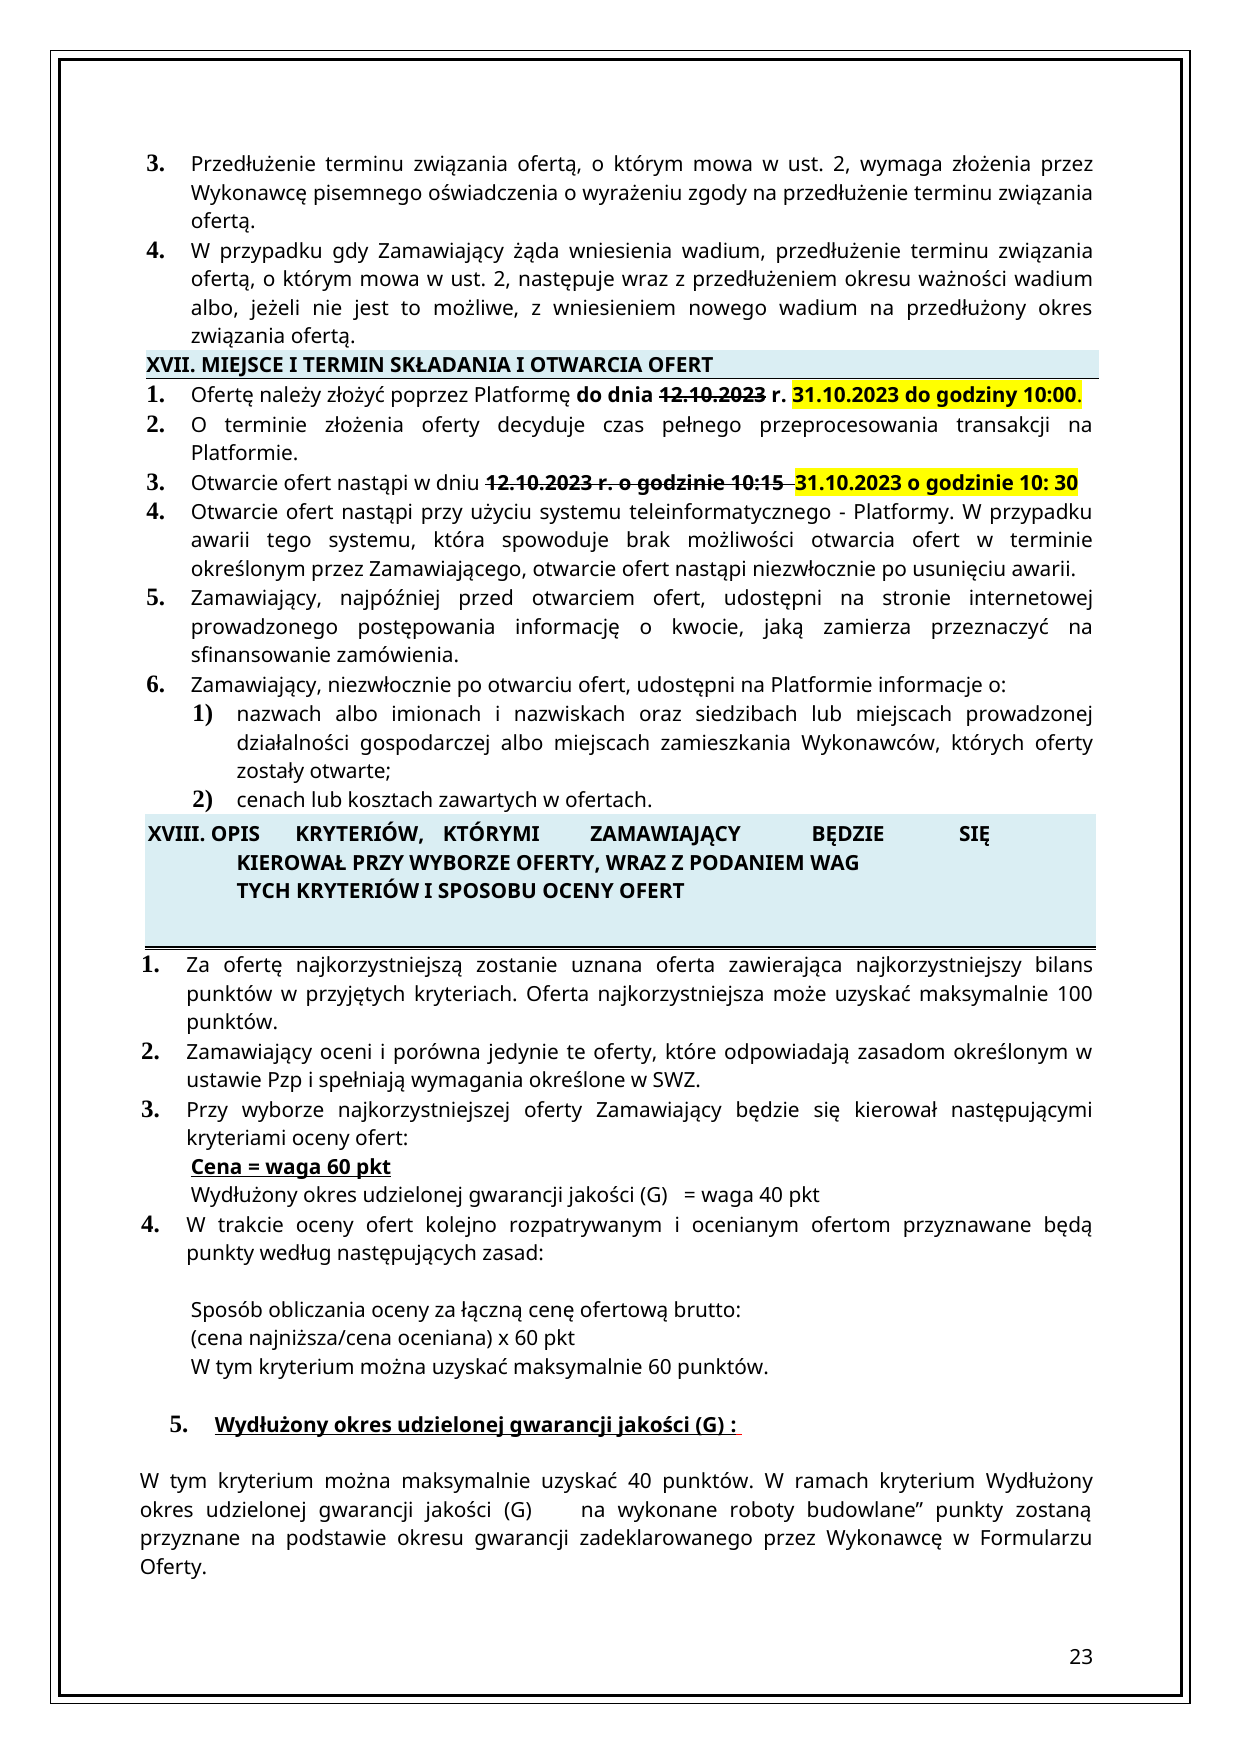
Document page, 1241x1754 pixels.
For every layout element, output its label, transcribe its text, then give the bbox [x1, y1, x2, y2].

text W tym kryterium można maksymalnie uzyskać 40 punktów. W ramach kryterium Wydłużony okres udzielonej gwarancji jakości (G) na wykonane roboty budowlane” punkty zostaną przyznane na podstawie okresu gwarancji zadeklarowanego przez Wykonawcę w Formularzu Oferty. [139, 1467, 1094, 1580]
list W trakcie oceny ofert kolejno rozpatrywanym i ocenianym ofertom przyznawane będą punkty według następujących zasad: [141, 1209, 1094, 1267]
text (cena najniższa/cena oceniana) x 60 pkt [191, 1323, 1094, 1352]
list Otwarcie ofert nastąpi w dniu 12.10.2023 r. o godzinie 10:15 31.10.2023 o godzinie 10: 30 [146, 467, 1094, 496]
list Przy wyborze najkorzystniejszej oferty Zamawiający będzie się kierował następującymi kryteriami oceny ofert: [141, 1094, 1094, 1152]
text Cena = waga 60 pkt [191, 1152, 1094, 1180]
list W przypadku gdy Zamawiający żąda wniesienia wadium, przedłużenie terminu związania ofertą, o którym mowa w ust. 2, następuje wraz z przedłużeniem okresu ważności wadium albo, jeżeli nie jest to możliwe, z wniesieniem nowego wadium na przedłużony okres związania ofertą. [146, 235, 1094, 350]
list Ofertę należy złożyć poprzez Platformę do dnia 12.10.2023 r. 31.10.2023 do godziny 10:00. [146, 379, 1094, 409]
list Otwarcie ofert nastąpi przy użyciu systemu teleinformatycznego - Platformy. W przypadku awarii tego systemu, która spowoduje brak możliwości otwarcia ofert w terminie określonym przez Zamawiającego, otwarcie ofert nastąpi niezwłocznie po usunięciu awarii. [146, 496, 1094, 582]
list O terminie złożenia oferty decyduje czas pełnego przeprocesowania transakcji na Platformie. [146, 409, 1094, 467]
list Za ofertę najkorzystniejszą zostanie uznana oferta zawierająca najkorzystniejszy bilans punktów w przyjętych kryteriach. Oferta najkorzystniejsza może uzyskać maksymalnie 100 punktów. [141, 949, 1094, 1036]
list Zamawiający, najpóźniej przed otwarciem ofert, udostępni na stronie internetowej prowadzonego postępowania informację o kwocie, jaką zamierza przeznaczyć na sfinansowanie zamówienia. [146, 582, 1094, 669]
list Wydłużony okres udzielonej gwarancji jakości (G) : [169, 1409, 1094, 1438]
subtitle XVII. MIEJSCE I TERMIN SKŁADANIA I OTWARCIA OFERT [146, 350, 1099, 378]
list nazwach albo imionach i nazwiskach oraz siedzibach lub miejscach prowadzonej działalności gospodarczej albo miejscach zamieszkania Wykonawców, których oferty zostały otwarte; [192, 698, 1094, 784]
list Zamawiający oceni i porówna jedynie te oferty, które odpowiadają zasadom określonym w ustawie Pzp i spełniają wymagania określone w SWZ. [141, 1036, 1094, 1094]
text Sposób obliczania oceny za łączną cenę ofertową brutto: [191, 1295, 1094, 1323]
text W tym kryterium można uzyskać maksymalnie 60 punktów. [191, 1352, 1094, 1380]
list Przedłużenie terminu związania ofertą, o którym mowa w ust. 2, wymaga złożenia przez Wykonawcę pisemnego oświadczenia o wyrażeniu zgody na przedłużenie terminu związania ofertą. [146, 148, 1094, 235]
text Wydłużony okres udzielonej gwarancji jakości (G) = waga 40 pkt [191, 1180, 1094, 1209]
list Zamawiający, niezwłocznie po otwarciu ofert, udostępni na Platformie informacje o: [146, 669, 1094, 698]
list cenach lub kosztach zawartych w ofertach. [192, 784, 1094, 814]
table_header XVIII. OPIS KRYTERIÓW, KTÓRYMI ZAMAWIAJĄCY BĘDZIE SIĘ KIEROWAŁ PRZY WYBORZE OFERTY, WRAZ Z PODANIEM WAG TYCH KRYTERIÓW I SPOSOBU OCENY OFERT [145, 814, 1096, 946]
